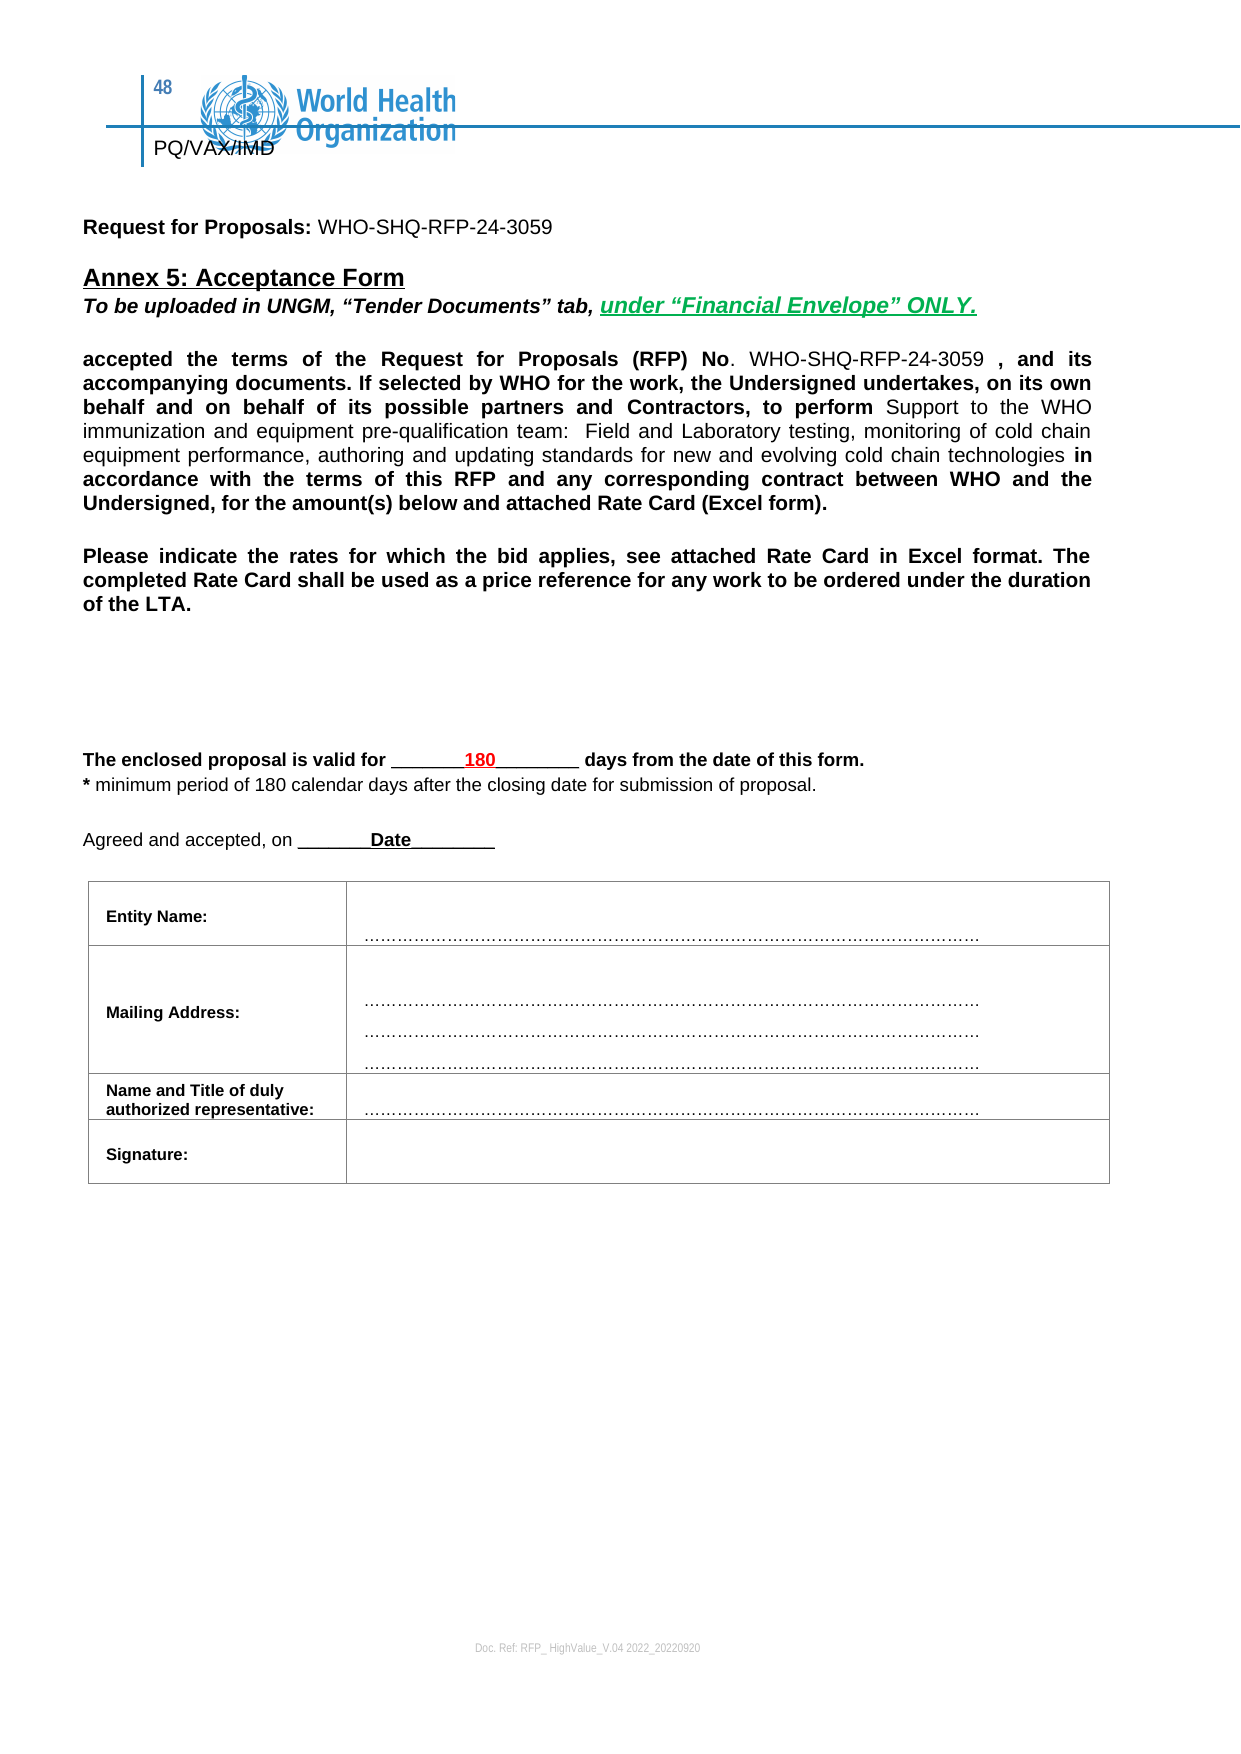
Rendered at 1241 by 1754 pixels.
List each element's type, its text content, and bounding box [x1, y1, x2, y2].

text Annex 5: Acceptance Form [83, 263, 1092, 292]
text Request for Proposals: [83, 215, 1092, 239]
table_cell Signature: [89, 1120, 346, 1183]
table_header Entity Name: [89, 882, 346, 945]
text accepted the terms of the Request for Proposals (RFP) No. , and its accompanying documents. If selected by WHO for the work, the Undersigned undertakes, on its own behalf and on behalf of its possible partners and Contractors, to perform in accordance with the terms of this RFP and any corresponding contract between WHO and the Undersigned, for the amount(s) below and attached Rate Card (Excel form). [83, 347, 1092, 515]
table_cell Name and Title of duly authorized representative: [89, 1074, 346, 1119]
table_cell [347, 1120, 1109, 1183]
picture [200, 75, 456, 125]
text Agreed and accepted, on _______Date________ [83, 829, 1092, 851]
picture [245, 143, 249, 154]
picture [200, 128, 456, 154]
text Please indicate the rates for which the bid applies, see attached Rate Card in Excel format. The completed Rate Card shall be used as a price reference for any work to be ordered under the duration of the LTA. [83, 544, 1092, 616]
text * minimum period of 180 calendar days after the closing date for submission of proposal. [83, 770, 1092, 795]
picture [252, 144, 256, 154]
table_header ………………………………………………………………………………………………… [347, 882, 1109, 945]
text To be uploaded in UNGM, “Tender Documents” tab, under “Financial Envelope” ONLY. [83, 292, 1092, 318]
text The enclosed proposal is valid for _______180________ days from the date of this form. [83, 745, 1092, 770]
table_cell ………………………………………………………………………………………………… [347, 1074, 1109, 1119]
table_cell Mailing Address: [89, 946, 346, 1073]
table_cell ………………………………………………………………………………………………… ………………………………………………………………………………………………… ………………………………………………………………………………………………… [347, 946, 1109, 1073]
picture [263, 142, 271, 153]
